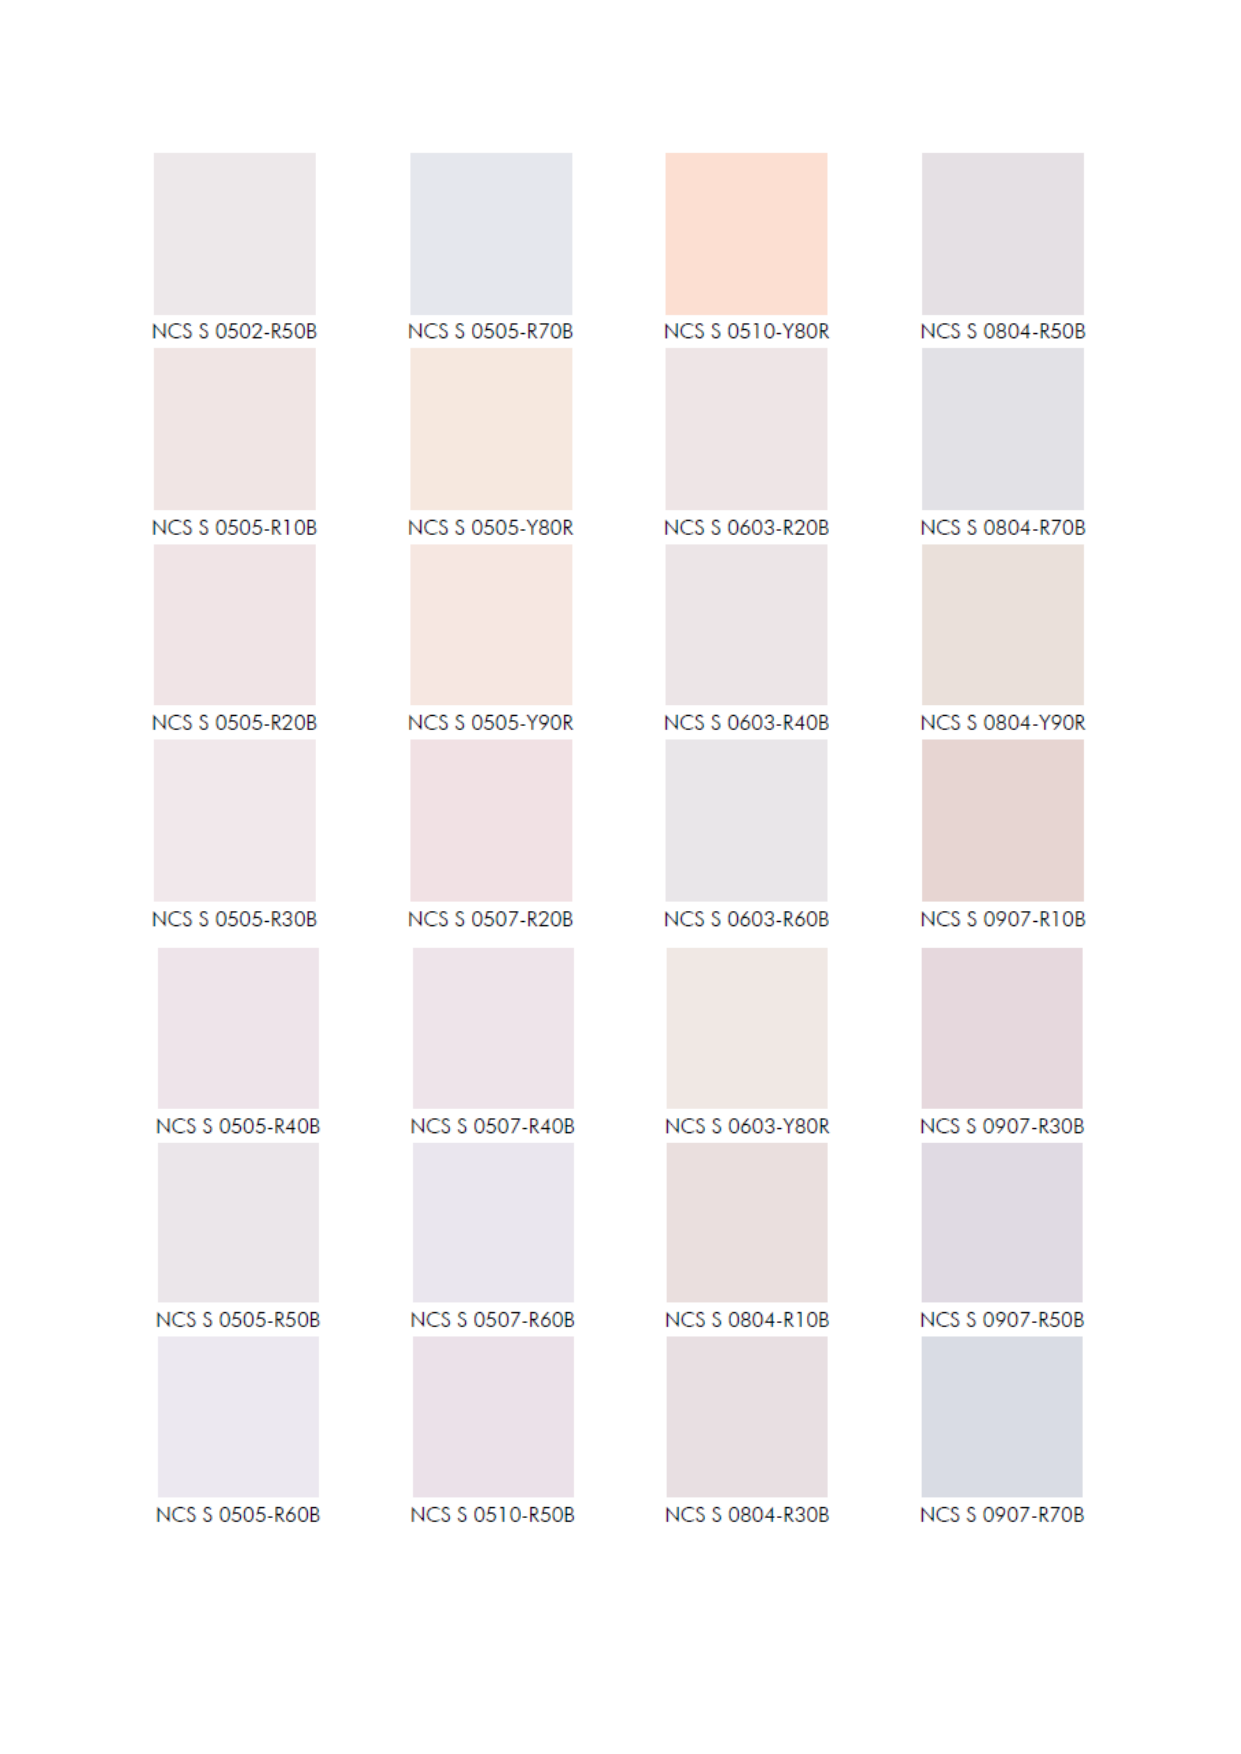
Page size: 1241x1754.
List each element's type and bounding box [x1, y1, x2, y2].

picture [150, 944, 1091, 1533]
picture [150, 150, 1091, 932]
